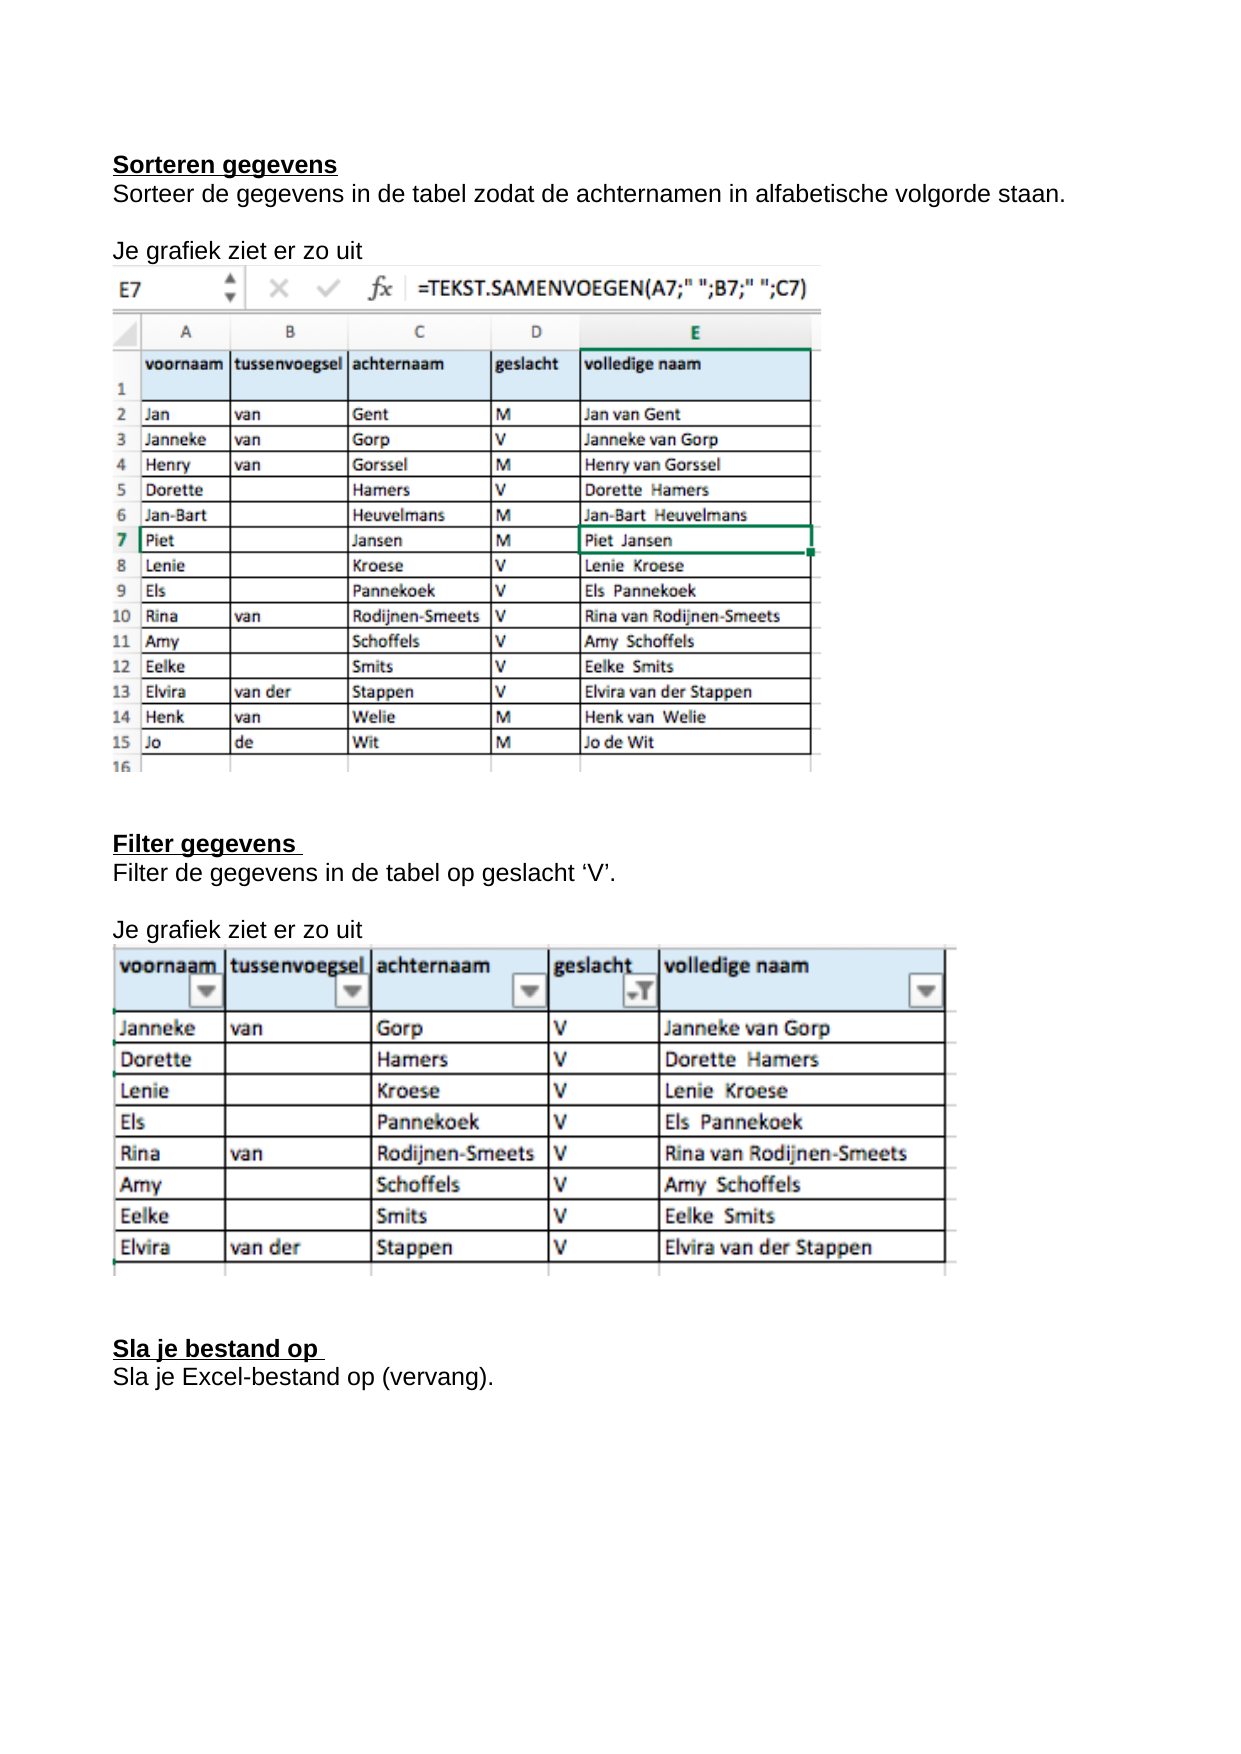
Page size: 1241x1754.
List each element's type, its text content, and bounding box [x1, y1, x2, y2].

list Filter gegevens [112, 829, 1128, 858]
list Filter de gegevens in de tabel op geslacht ‘V’. [112, 858, 1128, 887]
picture [112, 265, 822, 772]
text Je grafiek ziet er zo uit [112, 236, 1128, 265]
picture [112, 944, 957, 1276]
list Sorteer de gegevens in de tabel zodat de achternamen in alfabetische volgorde staan. [112, 179, 1128, 207]
text Je grafiek ziet er zo uit [112, 915, 1128, 944]
list Sorteren gegevens [112, 150, 1128, 179]
list Sla je bestand op [112, 1333, 1128, 1362]
text Sla je Excel-bestand op (vervang). [112, 1362, 1128, 1391]
